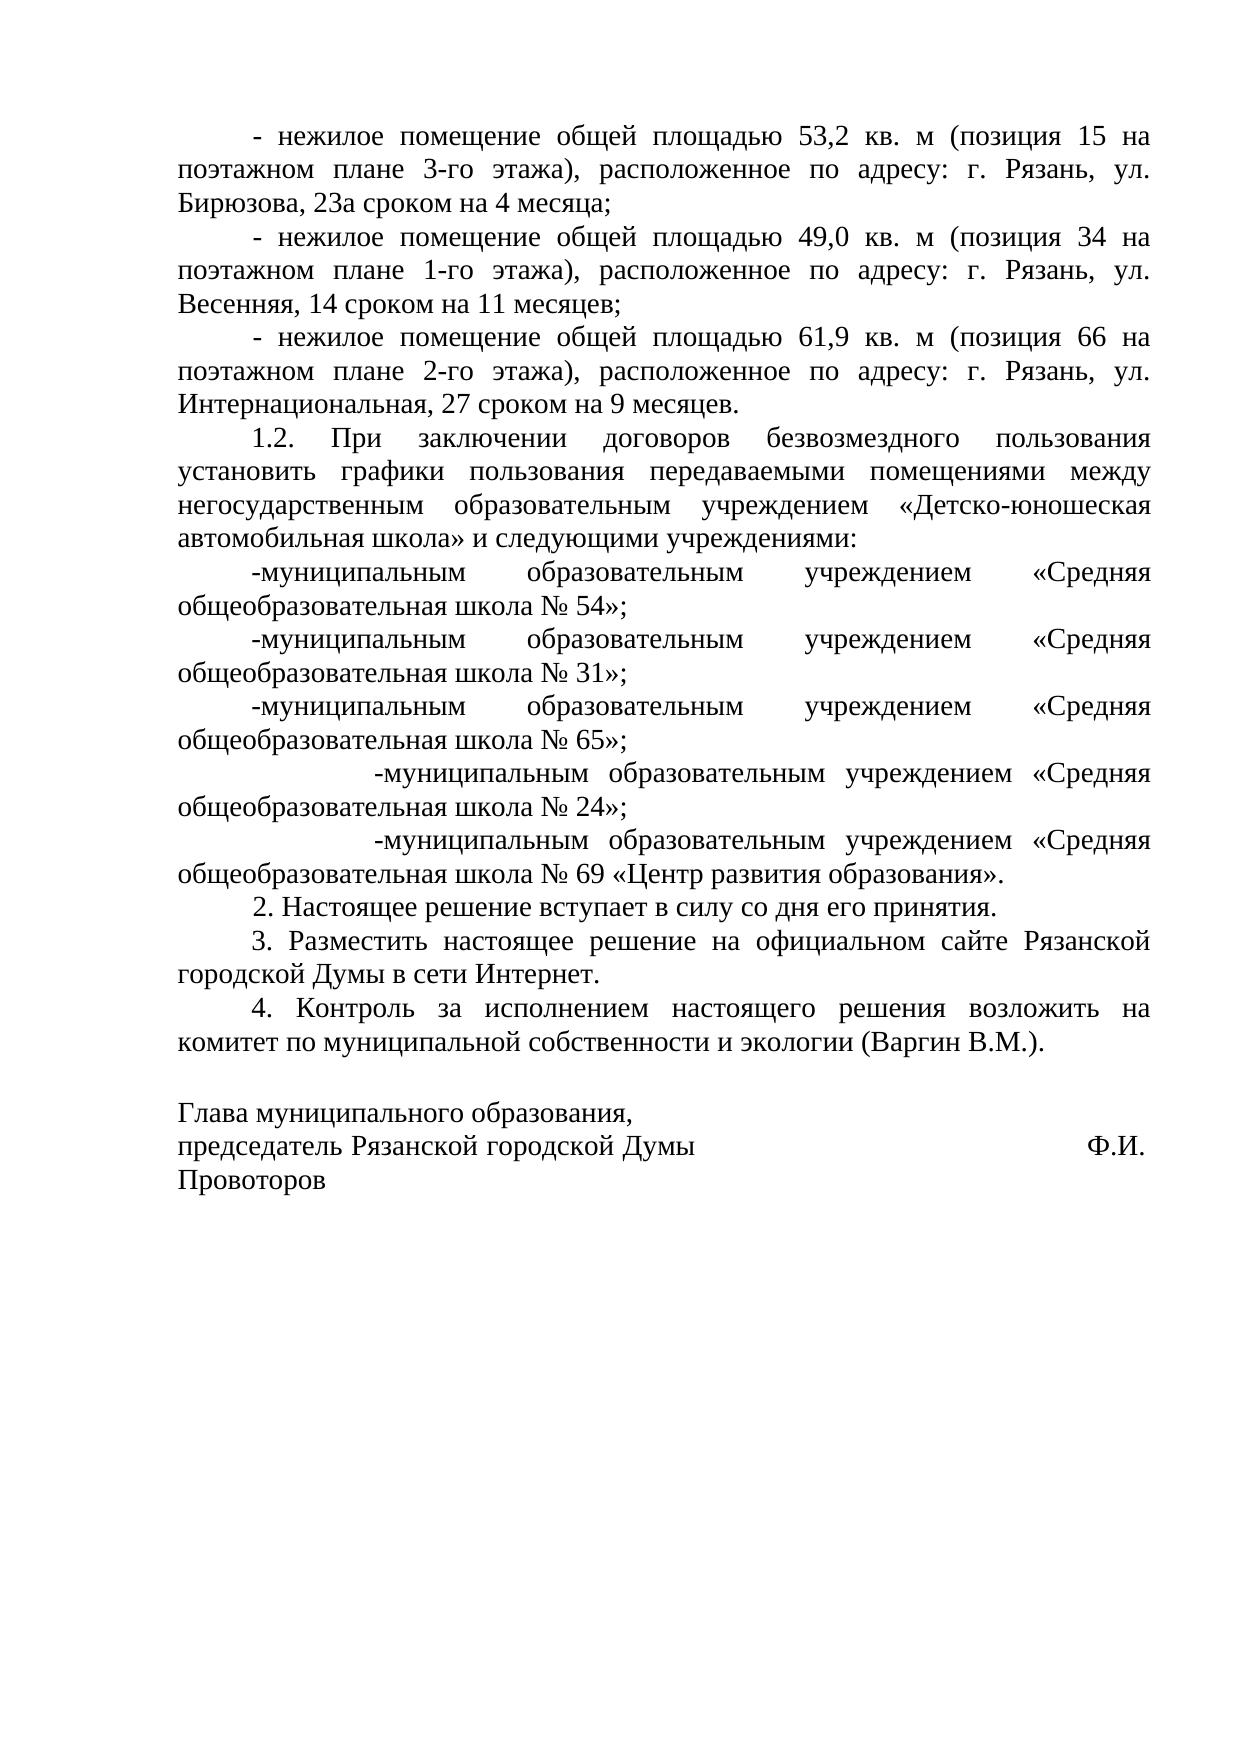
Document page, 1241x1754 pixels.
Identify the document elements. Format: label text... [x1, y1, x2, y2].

text - нежилое помещение общей площадью (позиция 15 на поэтажном плане 3-го этажа), расположенное по адресу: г. Рязань, ул. Бирюзова, 23а сроком на 4 месяца; [177, 118, 1152, 219]
text 3. Разместить настоящее решение на официальном сайте Рязанской городской Думы в сети Интернет. [177, 923, 1152, 990]
text - нежилое помещение общей площадью (позиция 66 на поэтажном плане 2-го этажа), расположенное по адресу: г. Рязань, ул. Интернациональная, 27 сроком на 9 месяцев. [177, 319, 1152, 420]
text -муниципальным образовательным учреждением «Средняя общеобразовательная школа № 24»; [177, 755, 1152, 822]
text -муниципальным образовательным учреждением «Средняя общеобразовательная школа № 54»; [177, 554, 1152, 621]
text -муниципальным образовательным учреждением «Средняя общеобразовательная школа № 31»; [177, 621, 1152, 688]
text -муниципальным образовательным учреждением «Средняя общеобразовательная школа № 65»; [177, 688, 1152, 755]
text председатель Рязанской городской Думы Ф.И. Провоторов [177, 1128, 1152, 1195]
text Глава муниципального образования, [177, 1095, 1152, 1128]
text 4. Контроль за исполнением настоящего решения возложить на комитет по муниципальной собственности и экологии (Варгин В.М.). [177, 990, 1152, 1057]
text -муниципальным образовательным учреждением «Средняя общеобразовательная школа № 69 «Центр развития образования». [177, 822, 1152, 889]
text - нежилое помещение общей площадью (позиция 34 на поэтажном плане 1-го этажа), расположенное по адресу: г. Рязань, ул. Весенняя, 14 сроком на 11 месяцев; [177, 219, 1152, 319]
text 1.2. При заключении договоров безвозмездного пользования установить графики пользования передаваемыми помещениями между негосударственным образовательным учреждением «Детско-юношеская автомобильная школа» и следующими учреждениями: [177, 420, 1152, 554]
text 2. Настоящее решение вступает в силу со дня его принятия. [177, 889, 1152, 923]
